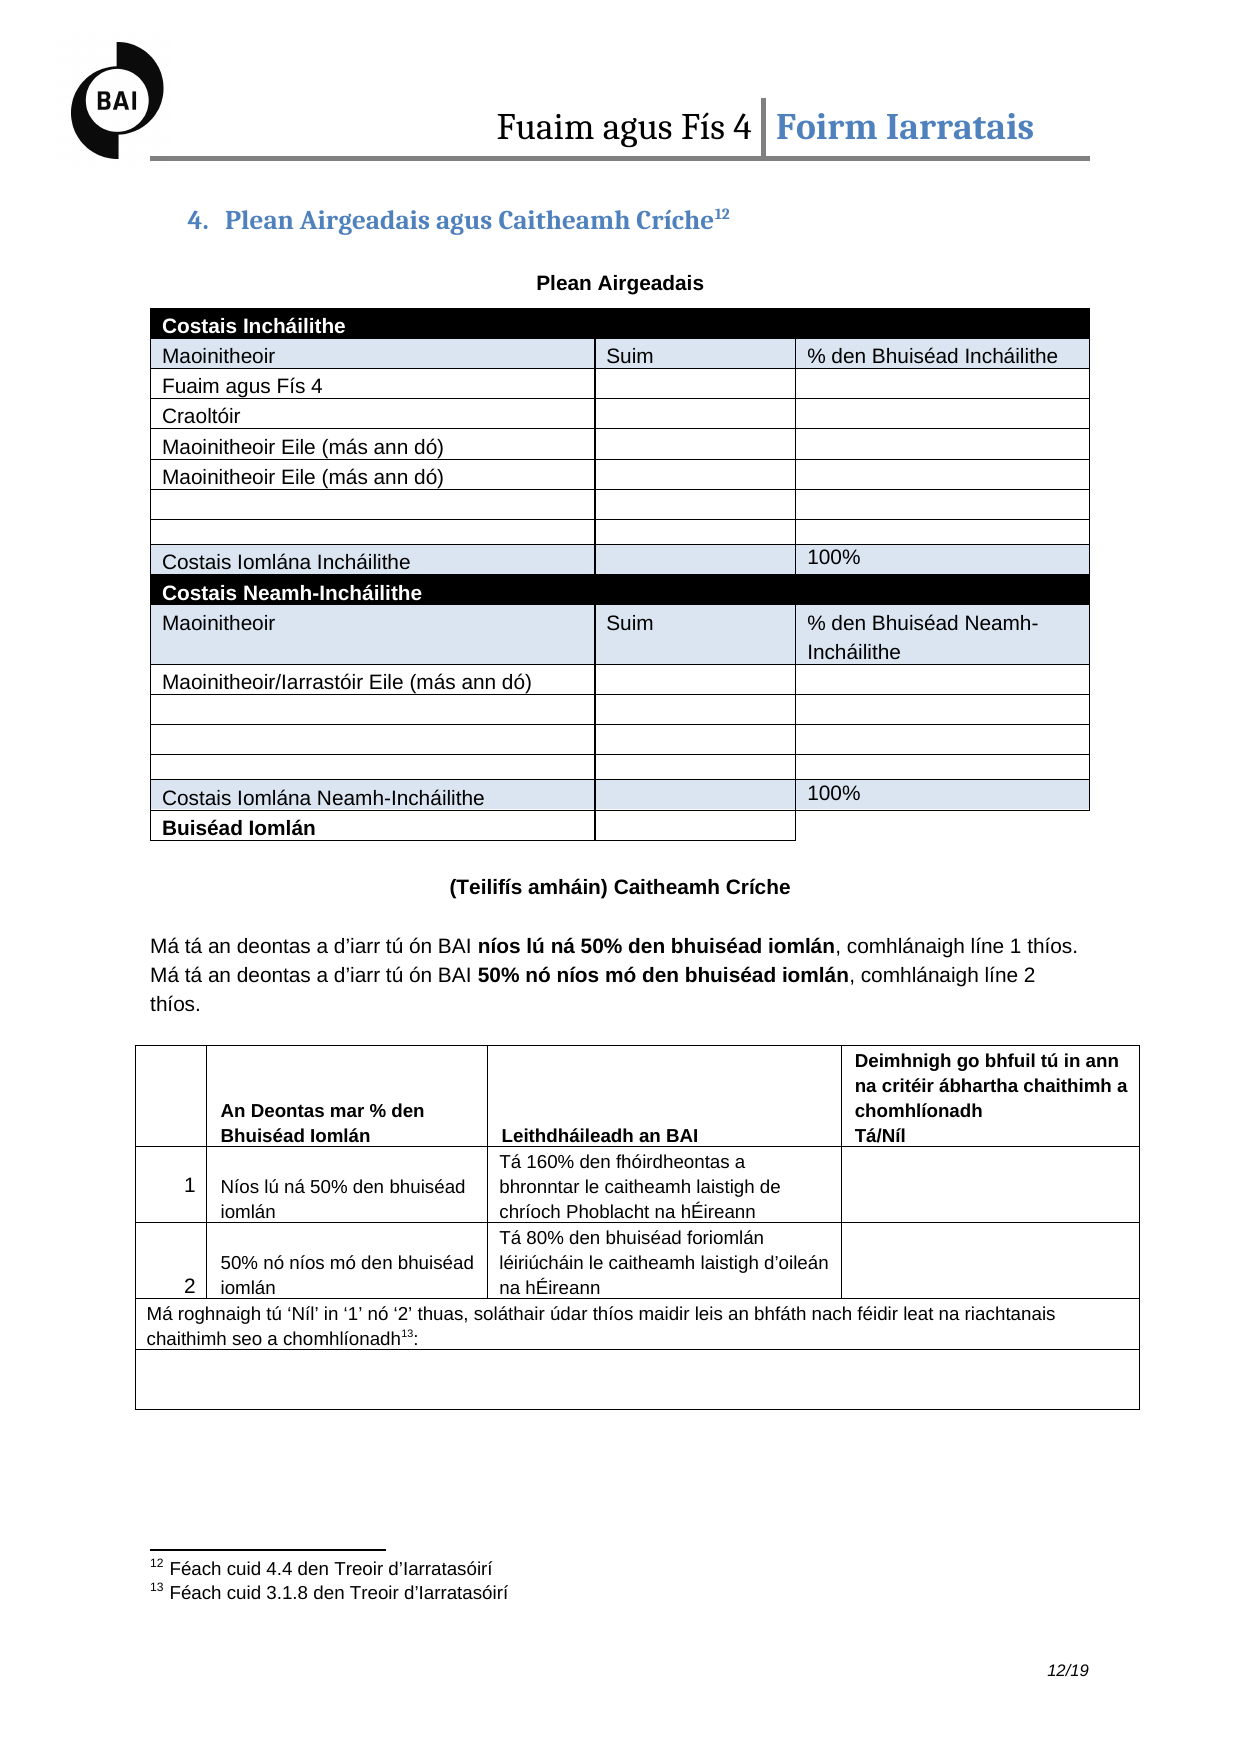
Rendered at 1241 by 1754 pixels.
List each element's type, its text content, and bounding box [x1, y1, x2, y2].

table_cell [596, 545, 795, 574]
table_cell 1 [136, 1147, 206, 1222]
table_cell [596, 429, 795, 458]
table_cell Costais Neamh-Incháilithe [151, 575, 1089, 604]
picture [56, 26, 171, 174]
table_cell [596, 811, 795, 840]
table_cell [151, 695, 594, 724]
table_cell [796, 755, 1089, 779]
table_cell [842, 1223, 1139, 1298]
table_cell [596, 665, 795, 694]
table_cell Suim [596, 605, 795, 664]
table_cell [796, 460, 1089, 489]
table_cell [136, 1350, 1139, 1408]
table_cell [596, 780, 795, 809]
table_cell Níos lú ná 50% den bhuiséad iomlán [207, 1147, 487, 1222]
subtitle Plean Airgeadais agus Caitheamh Críche [187, 205, 1090, 237]
table_cell [151, 755, 594, 779]
table_cell [596, 460, 795, 489]
table_cell [596, 399, 795, 428]
table_cell Tá 160% den fhóirdheontas a bhronntar le caitheamh laistigh de chríoch Phoblacht na hÉireann [488, 1147, 841, 1222]
table_cell Suim [596, 339, 795, 368]
table_cell Maoinitheoir Eile (más ann dó) [151, 429, 594, 458]
table_cell Tá 80% den bhuiséad foriomlán léiriúcháin le caitheamh laistigh d’oileán na hÉireann [488, 1223, 841, 1298]
table_cell 2 [136, 1223, 206, 1298]
table_header An Deontas mar % den Bhuiséad Iomlán [207, 1046, 487, 1146]
table_cell Má roghnaigh tú ‘Níl’ in ‘1’ nó ‘2’ thuas, soláthair údar thíos maidir leis an bhfáth nach féidir leat na riachtanais chaithimh seo a chomhlíonadh: [136, 1299, 1139, 1349]
table_cell [596, 695, 795, 724]
table_cell Maoinitheoir [151, 605, 594, 664]
text (Teilifís amháin) Caitheamh Críche [150, 870, 1090, 899]
table_cell [596, 520, 795, 544]
table_cell % den Bhuiséad Incháilithe [796, 339, 1089, 368]
table_cell [796, 369, 1089, 398]
table_cell [796, 429, 1089, 458]
table_header Costais Incháilithe [151, 309, 1089, 338]
table_cell Fuaim agus Fís 4 [151, 369, 594, 398]
table_header [136, 1046, 206, 1146]
table_header Deimhnigh go bhfuil tú in ann na critéir ábhartha chaithimh a chomhlíonadh Tá/Níl [842, 1046, 1139, 1146]
table_cell Buiséad Iomlán [151, 811, 594, 840]
table_cell [151, 725, 594, 754]
table_cell [796, 490, 1089, 519]
table_cell 100% [796, 545, 1089, 574]
table_cell [596, 369, 795, 398]
table_cell [796, 520, 1089, 544]
text Plean Airgeadais [150, 266, 1090, 295]
table_cell Maoinitheoir [151, 339, 594, 368]
table_cell [596, 755, 795, 779]
table_cell Craoltóir [151, 399, 594, 428]
table_cell [151, 520, 594, 544]
table_cell [796, 695, 1089, 724]
table_cell 50% nó níos mó den bhuiséad iomlán [207, 1223, 487, 1298]
table_cell [151, 490, 594, 519]
table_cell 100% [796, 780, 1089, 809]
table_cell % den Bhuiséad Neamh-Incháilithe [796, 605, 1089, 664]
table_cell [796, 665, 1089, 694]
table_cell Costais Iomlána Incháilithe [151, 545, 594, 574]
table_cell Maoinitheoir/Iarrastóir Eile (más ann dó) [151, 665, 594, 694]
table_cell [796, 725, 1089, 754]
table_cell [842, 1147, 1139, 1222]
text Má tá an deontas a d’iarr tú ón BAI níos lú ná 50% den bhuiséad iomlán, comhlánaigh líne 1 thíos. Má tá an deontas a d’iarr tú ón BAI 50% nó níos mó den bhuiséad iomlán, comhlánaigh líne 2 thíos. [150, 928, 1090, 1016]
table_cell [596, 725, 795, 754]
table_cell [596, 490, 795, 519]
table_cell Costais Iomlána Neamh-Incháilithe [151, 780, 594, 809]
table_cell Maoinitheoir Eile (más ann dó) [151, 460, 594, 489]
table_cell [796, 399, 1089, 428]
table_header Leithdháileadh an BAI [488, 1046, 841, 1146]
